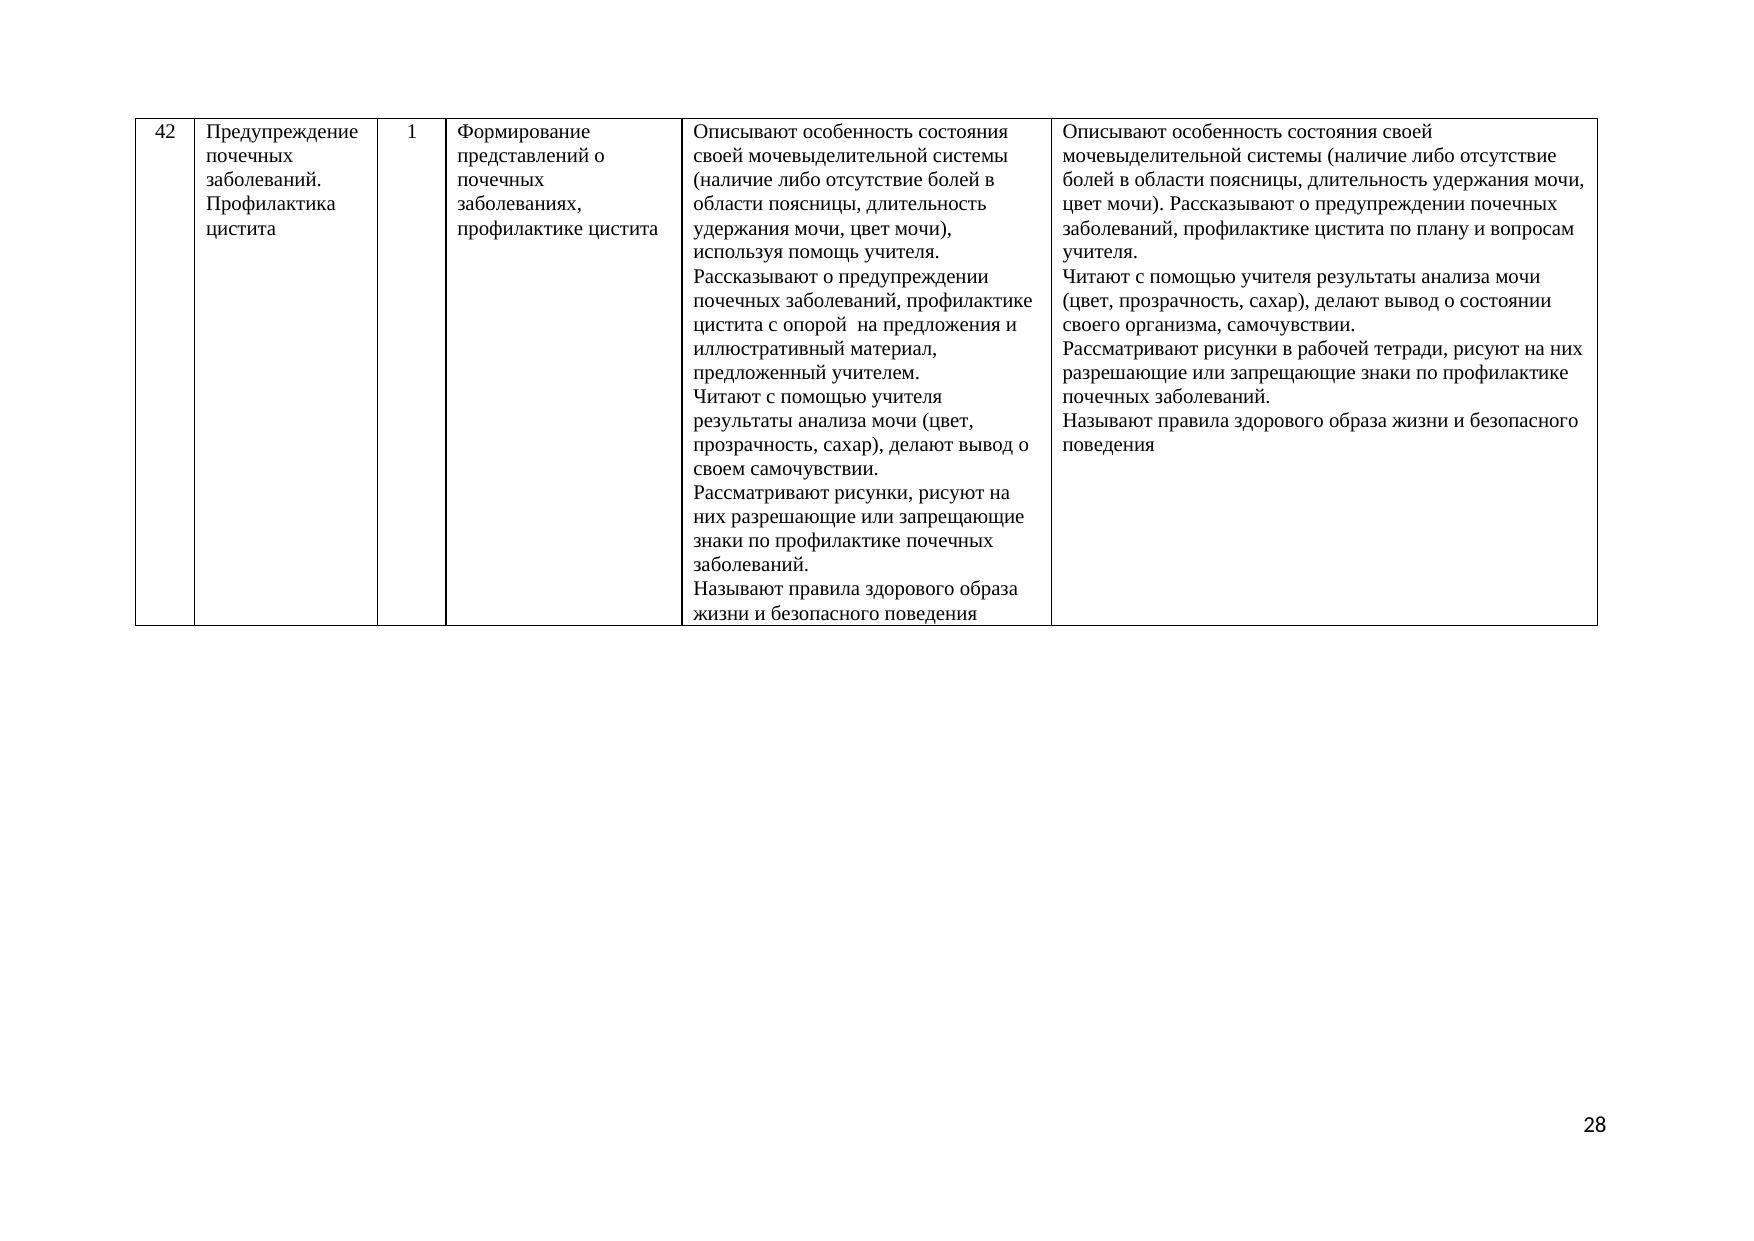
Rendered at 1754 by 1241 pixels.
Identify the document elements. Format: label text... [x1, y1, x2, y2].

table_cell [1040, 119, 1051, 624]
table_cell Описывают особенность состояния своей мочевыделительной системы (наличие либо отсутствие болей в области поясницы, длительность удержания мочи, цвет мочи). Рассказывают о предупреждении почечных заболеваний, профилактике цистита по плану и вопросам учителя. Читают с помощью учителя результаты анализа мочи (цвет, прозрачность, сахар), делают вывод о состоянии своего организма, самочувствии. Рассматривают рисунки в рабочей тетради, рисуют на них разрешающие или запрещающие знаки по профилактике почечных заболеваний. Называют правила здорового образа жизни и безопасного поведения [1052, 119, 1597, 624]
table_cell Формирование представлений о почечных заболеваниях, профилактике цистита [447, 119, 681, 624]
table_cell Предупреждение почечных заболеваний. Профилактика цистита [195, 119, 377, 624]
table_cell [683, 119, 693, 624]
table_cell 42 [136, 119, 194, 624]
table_cell 1 [378, 119, 445, 624]
